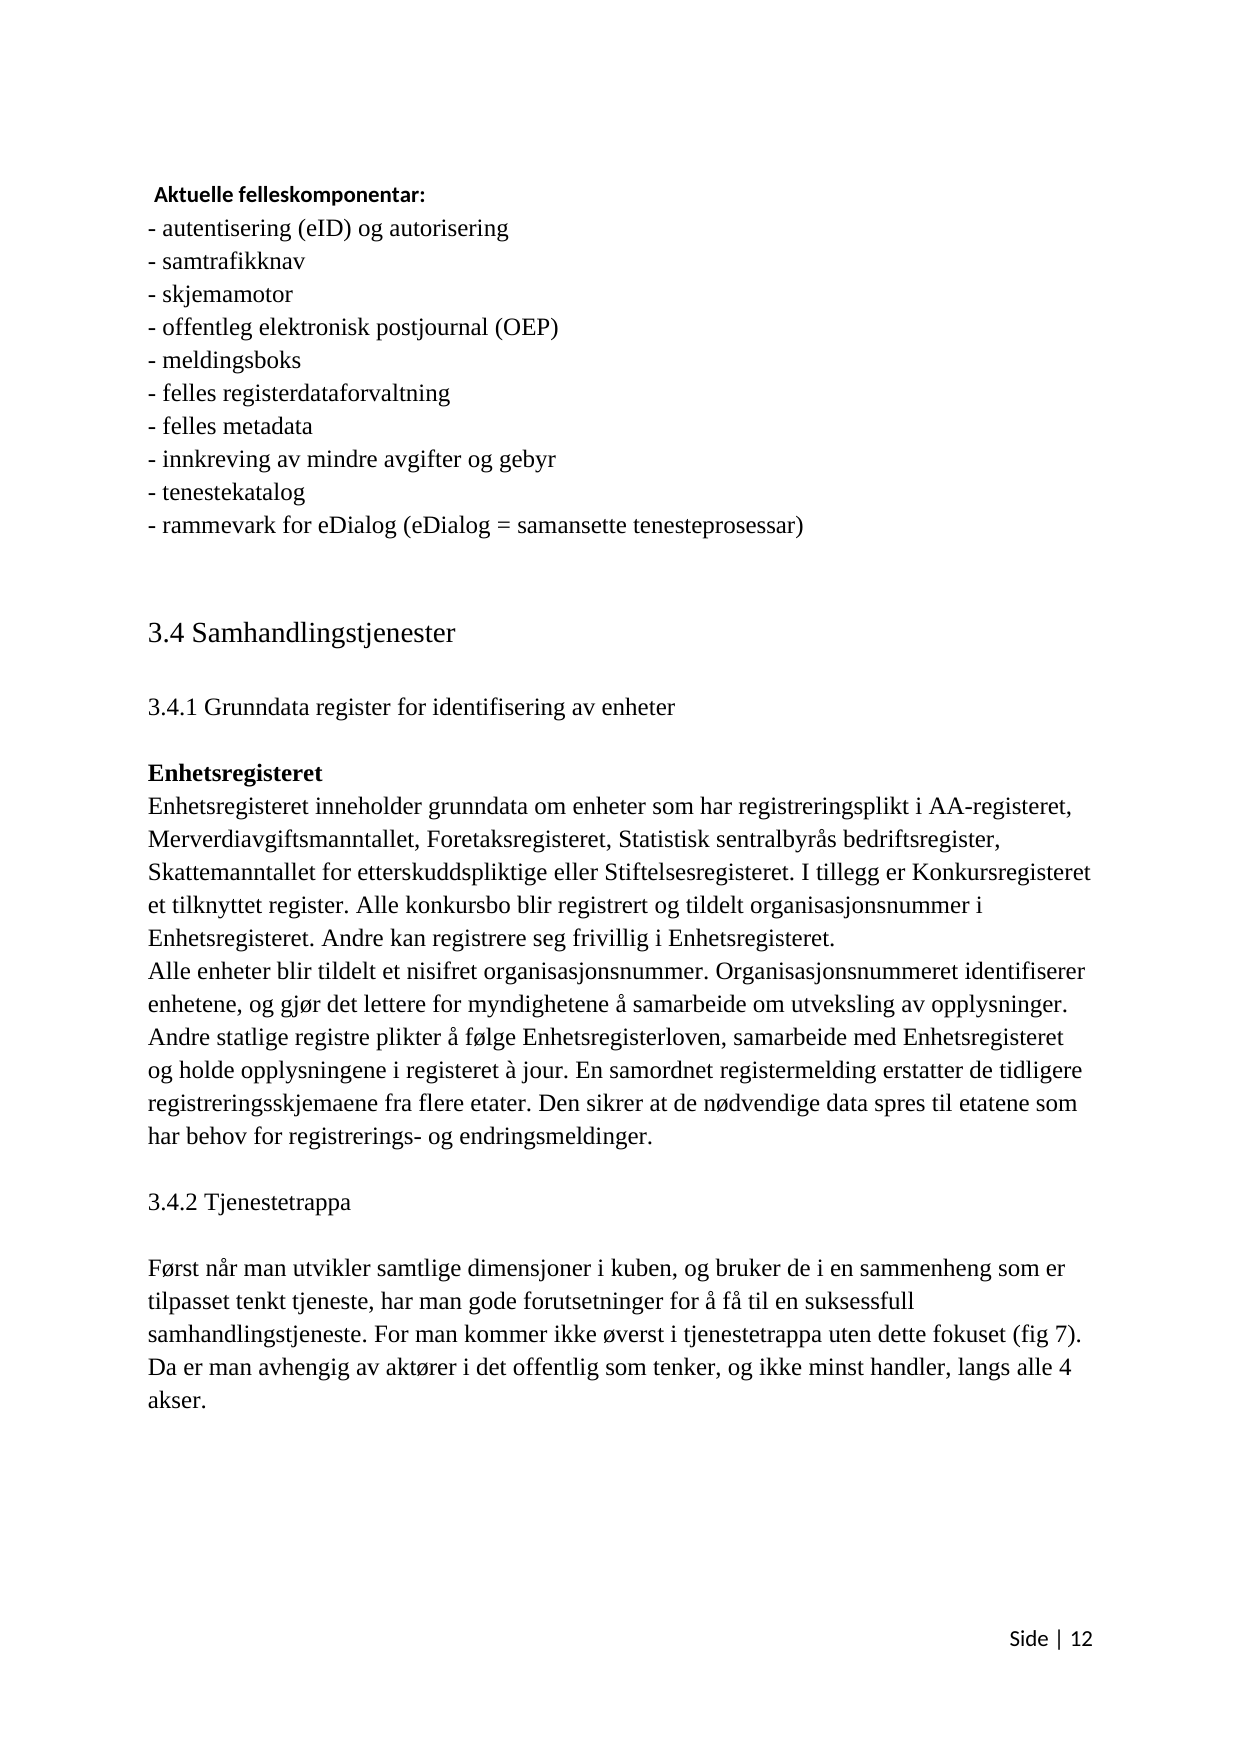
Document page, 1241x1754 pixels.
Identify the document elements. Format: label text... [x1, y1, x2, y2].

text 3.4.2 Tjenestetrappa [148, 1187, 1093, 1216]
text - autentisering (eID) og autorisering - samtrafikknav - skjemamotor - offentleg elektronisk postjournal (OEP) - meldingsboks - felles registerdataforvaltning - felles metadata - innkreving av mindre avgifter og gebyr - tenestekatalog - rammevark for eDialog (eDialog = samansette tenesteprosessar) [148, 213, 1093, 539]
text Alle enheter blir tildelt et nisifret organisasjonsnummer. Organisasjonsnummeret identifiserer enhetene, og gjør det lettere for myndighetene å samarbeide om utveksling av opplysninger. Andre statlige registre plikter å følge Enhetsregisterloven, samarbeide med Enhetsregisteret og holde opplysningene i registeret à jour. En samordnet registermelding erstatter de tidligere registreringsskjemaene fra flere etater. Den sikrer at de nødvendige data spres til etatene som har behov for registrerings- og endringsmeldinger. [148, 956, 1093, 1150]
text Først når man utvikler samtlige dimensjoner i kuben, og bruker de i en sammenheng som er tilpasset tenkt tjeneste, har man gode forutsetninger for å få til en suksessfull samhandlingstjeneste. For man kommer ikke øverst i tjenestetrappa uten dette fokuset (fig 7). Da er man avhengig av aktører i det offentlig som tenker, og ikke minst handler, langs alle 4 akser. [148, 1253, 1093, 1414]
text 3.4.1 Grunndata register for identifisering av enheter [148, 692, 1093, 721]
text Aktuelle felleskomponentar: [148, 181, 1093, 209]
text Enhetsregisteret [148, 758, 1093, 787]
text 3.4 Samhandlingstjenester [148, 615, 1093, 648]
text Enhetsregisteret inneholder grunndata om enheter som har registreringsplikt i AA-registeret, Merverdiavgiftsmanntallet, Foretaksregisteret, Statistisk sentralbyrås bedriftsregister, Skattemanntallet for etterskuddspliktige eller Stiftelsesregisteret. I tillegg er Konkursregisteret et tilknyttet register. Alle konkursbo blir registrert og tildelt organisasjonsnummer i Enhetsregisteret. Andre kan registrere seg frivillig i Enhetsregisteret. [148, 791, 1093, 952]
